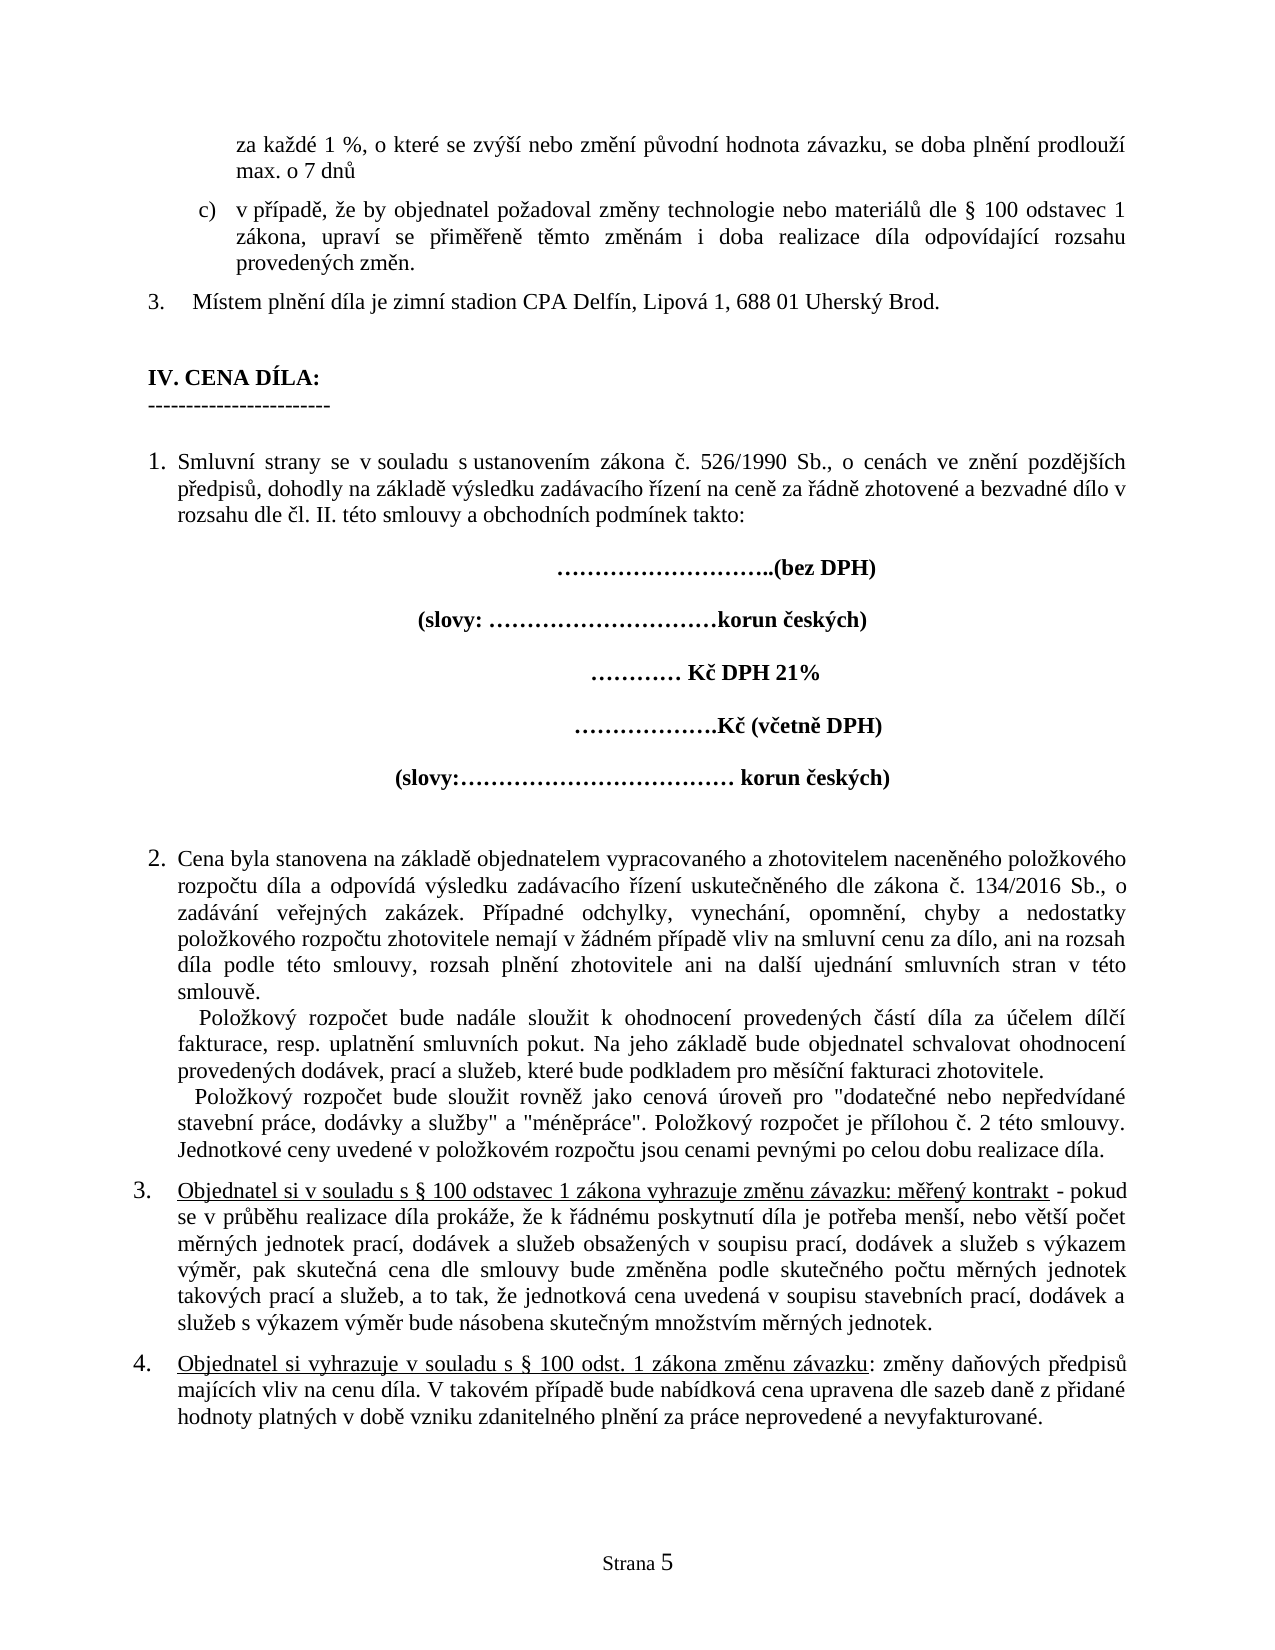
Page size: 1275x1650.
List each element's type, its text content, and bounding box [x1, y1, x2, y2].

list Smluvní strany se v souladu s ustanovením zákona č. 526/1990 Sb., o cenách ve znění pozdějších předpisů, dohodly na základě výsledku zadávacího řízení na ceně za řádně zhotovené a bezvadné dílo v rozsahu dle čl. II. této smlouvy a obchodních podmínek takto: [148, 446, 1127, 527]
text ………… Kč DPH 21% [516, 659, 1137, 685]
list Cena byla stanovena na základě objednatelem vypracovaného a zhotovitelem naceněného položkového rozpočtu díla a odpovídá výsledku zadávacího řízení uskutečněného dle zákona č. 134/2016 Sb., o zadávání veřejných zakázek. Případné odchylky, vynechání, opomnění, chyby a nedostatky položkového rozpočtu zhotovitele nemají v žádném případě vliv na smluvní cenu za dílo, ani na rozsah díla podle této smlouvy, rozsah plnění zhotovitele ani na další ujednání smluvních stran v této smlouvě. [148, 843, 1127, 1004]
text (slovy:……………………………… korun českých) [148, 764, 1137, 791]
text Položkový rozpočet bude sloužit rovněž jako cenová úroveň pro "dodatečné nebo nepředvídané stavební práce, dodávky a služby" a "méněpráce". Položkový rozpočet je přílohou č. 2 této smlouvy. Jednotkové ceny uvedené v položkovém rozpočtu jsou cenami pevnými po celou dobu realizace díla. [162, 1083, 1127, 1162]
text IV. CENA DÍLA: [148, 364, 1137, 391]
text ………………………..(bez DPH) [221, 554, 1137, 580]
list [198, 131, 1127, 184]
text ……………….Kč (včetně DPH) [516, 712, 1137, 738]
text ------------------------ [148, 391, 1137, 446]
text Položkový rozpočet bude nadále sloužit k ohodnocení provedených částí díla za účelem dílčí fakturace, resp. uplatnění smluvních pokut. Na jeho základě bude objednatel schvalovat ohodnocení provedených dodávek, prací a služeb, které bude podkladem pro měsíční fakturaci zhotovitele. [162, 1004, 1127, 1083]
text (slovy: …………………………korun českých) [148, 606, 1137, 633]
list Místem plnění díla je zimní stadion CPA Delfín, Lipová 1, 688 01 Uherský Brod. [148, 288, 1127, 314]
list v případě, že by objednatel požadoval změny technologie nebo materiálů dle § 100 odstavec 1 zákona, upraví se přiměřeně těmto změnám i doba realizace díla odpovídající rozsahu provedených změn. [198, 196, 1127, 276]
list Objednatel si vyhrazuje v souladu s § 100 odst. 1 zákona změnu závazku: změny daňových předpisů majících vliv na cenu díla. V takovém případě bude nabídková cena upravena dle sazeb daně z přidané hodnoty platných v době vzniku zdanitelného plnění za práce neprovedené a nevyfakturované. [133, 1348, 1127, 1429]
list Objednatel si v souladu s § 100 odstavec 1 zákona vyhrazuje změnu závazku: měřený kontrakt - pokud se v průběhu realizace díla prokáže, že k řádnému poskytnutí díla je potřeba menší, nebo větší počet měrných jednotek prací, dodávek a služeb obsažených v soupisu prací, dodávek a služeb s výkazem výměr, pak skutečná cena dle smlouvy bude změněna podle skutečného počtu měrných jednotek takových prací a služeb, a to tak, že jednotková cena uvedená v soupisu stavebních prací, dodávek a služeb s výkazem výměr bude násobena skutečným množstvím měrných jednotek. [133, 1175, 1127, 1335]
